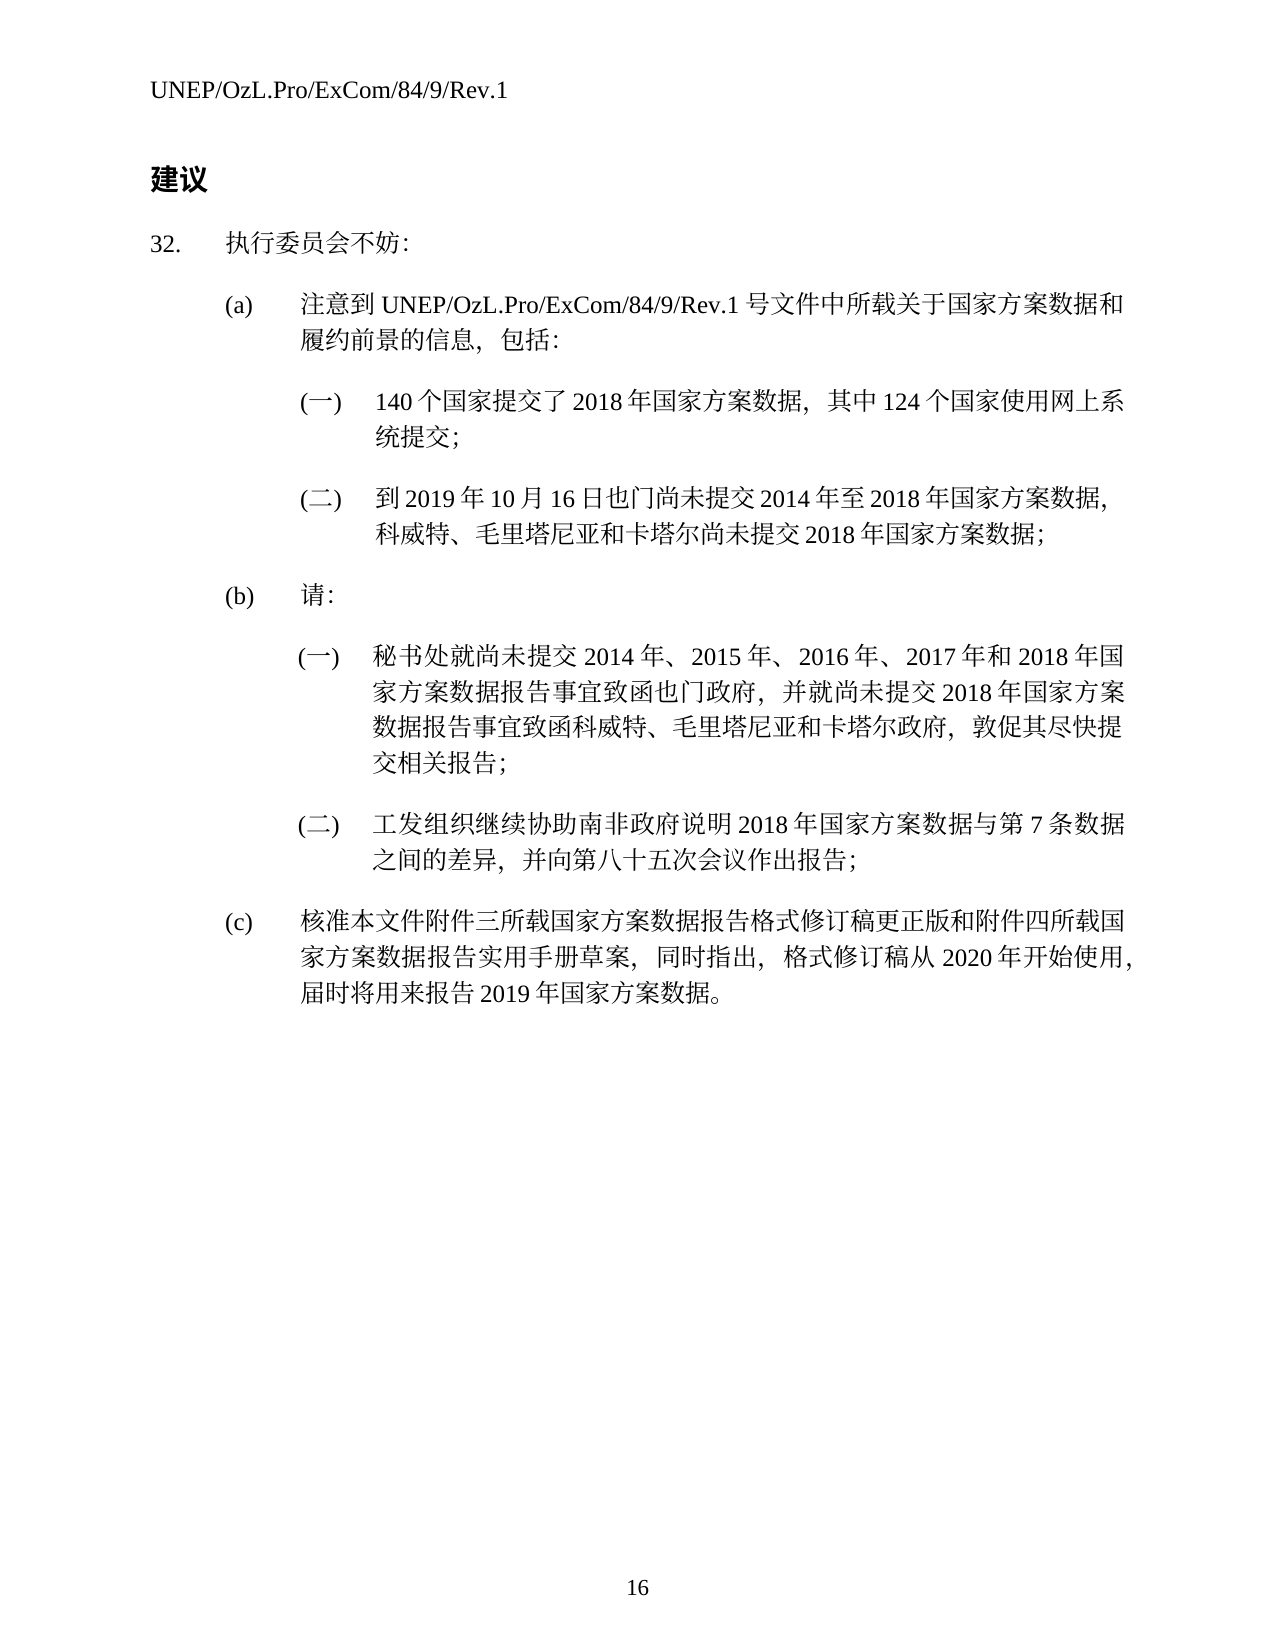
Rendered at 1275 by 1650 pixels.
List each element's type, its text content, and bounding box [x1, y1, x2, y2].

subtitle 执行委员会不妨： [150, 224, 1125, 260]
subtitle 工发组织继续协助南非政府说明2018年国家方案数据与第7条数据之间的差异，并向第八十五次会议作出报告； [298, 805, 1125, 877]
subtitle 核准本文件附件三所载国家方案数据报告格式修订稿更正版和附件四所载国家方案数据报告实用手册草案，同时指出，格式修订稿从2020年开始使用，届时将用来报告2019年国家方案数据。 [225, 902, 1125, 1010]
subtitle 秘书处就尚未提交2014年、2015年、2016年、2017年和2018年国家方案数据报告事宜致函也门政府，并就尚未提交2018年国家方案数据报告事宜致函科威特、毛里塔尼亚和卡塔尔政府，敦促其尽快提交相关报告； [298, 636, 1125, 780]
subtitle 请： [225, 575, 1125, 611]
subtitle 140个国家提交了2018年国家方案数据，其中124个国家使用网上系统提交； [300, 382, 1125, 453]
subtitle 注意到UNEP/OzL.Pro/ExCom/84/9/Rev.1号文件中所载关于国家方案数据和履约前景的信息，包括： [225, 285, 1125, 357]
subtitle 到2019年10月16日也门尚未提交2014年至2018年国家方案数据，科威特、毛里塔尼亚和卡塔尔尚未提交2018年国家方案数据； [300, 478, 1125, 550]
text 建议 [150, 156, 1125, 199]
